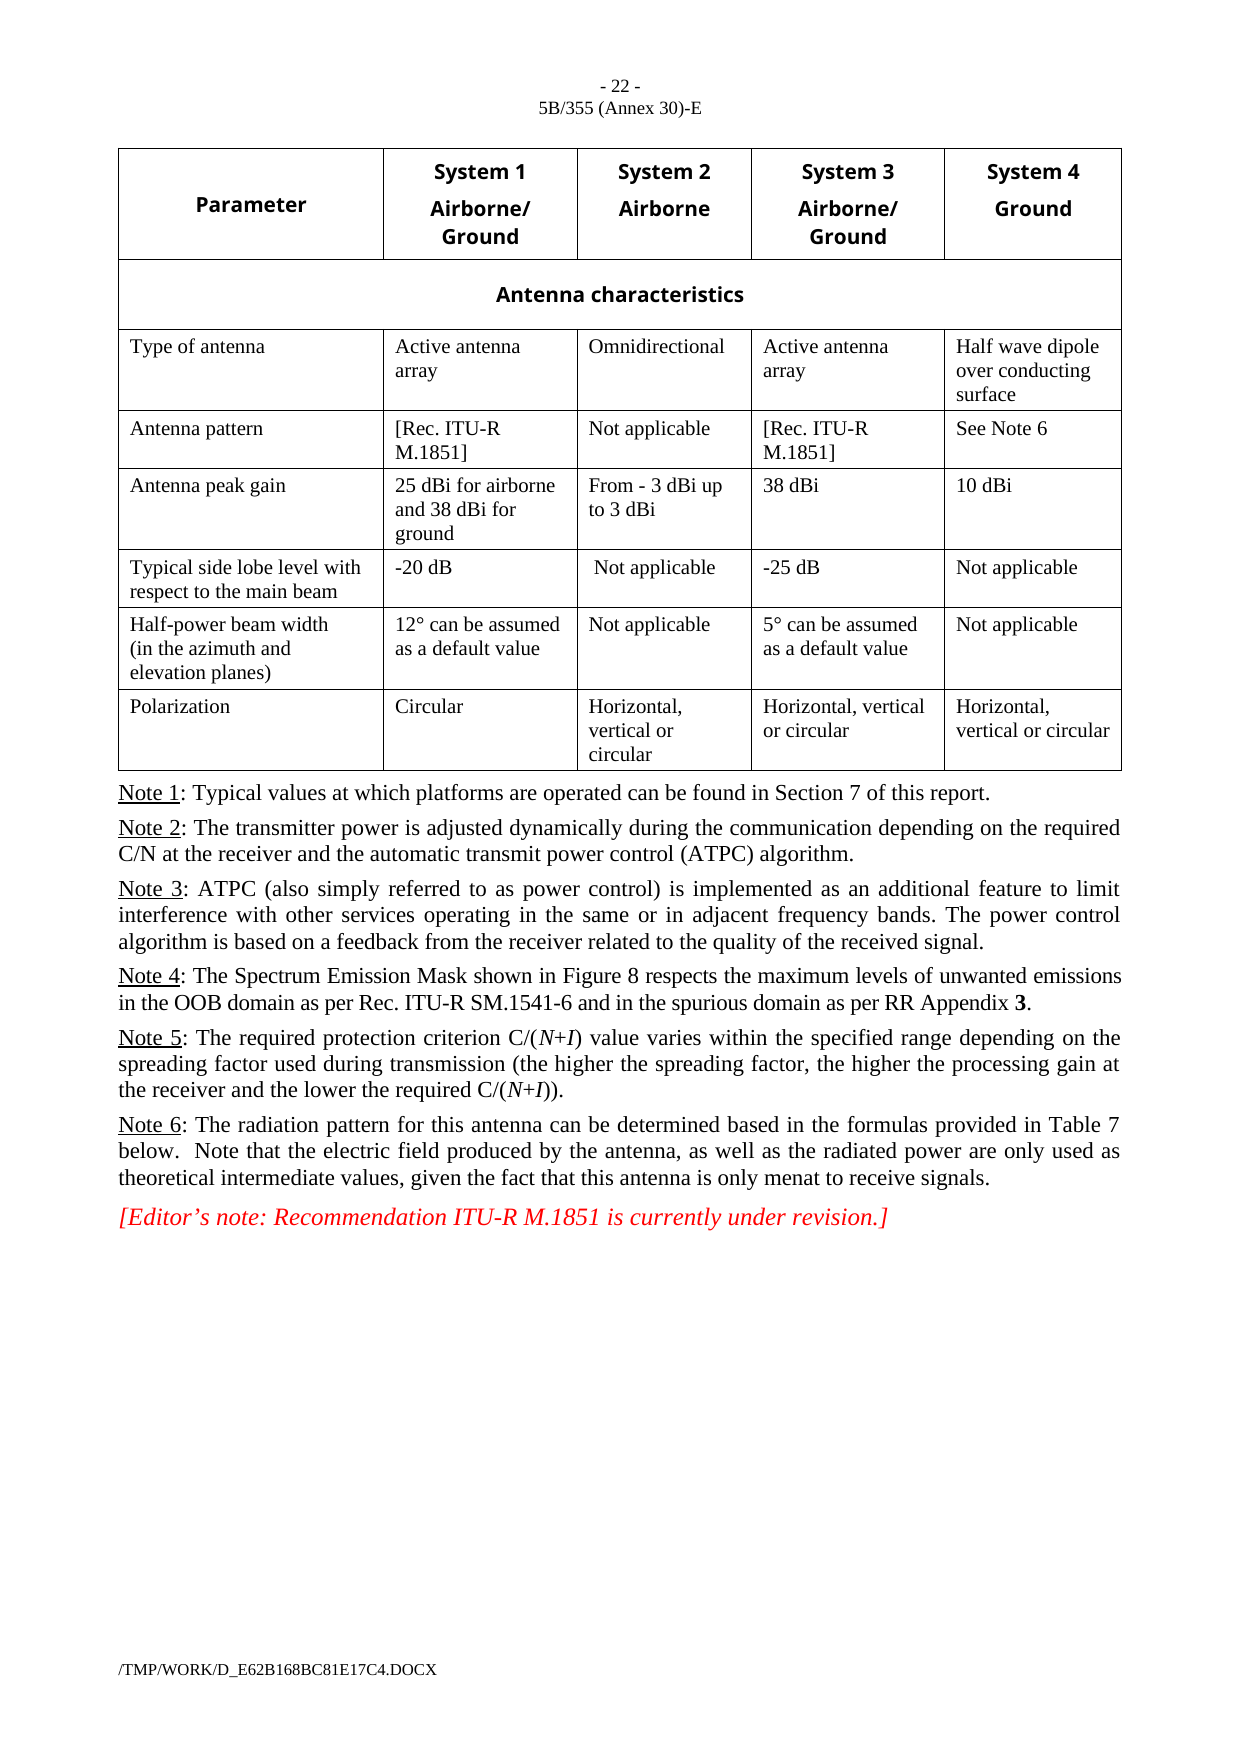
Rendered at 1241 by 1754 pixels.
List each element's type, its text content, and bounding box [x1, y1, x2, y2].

table_cell Omnidirectional [578, 330, 751, 410]
table_cell Circular [384, 690, 577, 770]
table_cell Type of antenna [119, 330, 383, 410]
text [Editor’s note: Recommendation ITU-R M.1851 is currently under revision.] [118, 1202, 1122, 1231]
table_cell Polarization [119, 690, 383, 770]
table_cell 12° can be assumed as a default value [384, 608, 577, 688]
table_cell -25 dB [752, 550, 944, 607]
table_cell 5° can be assumed as a default value [752, 608, 944, 688]
table_cell From - 3 dBi up to 3 dBi [578, 469, 751, 549]
table_header System 2 Airborne [578, 149, 751, 259]
table_cell Antenna pattern [119, 411, 383, 468]
table_cell 10 dBi [945, 469, 1121, 549]
table_cell Not applicable [578, 608, 751, 688]
table_header System 4 Ground [945, 149, 1121, 259]
table_header Parameter [119, 149, 383, 259]
table_cell Half wave dipole over conducting surface [945, 330, 1121, 410]
text Note 4: The Spectrum Emission Mask shown in Figure 8 respects the maximum levels of unwanted emissions in the OOB domain as per Rec. ITU-R SM.1541-6 and in the spurious domain as per RR Appendix 3. [118, 962, 1122, 1015]
text Note 5: The required protection criterion C/(N+I) value varies within the specified range depending on the spreading factor used during transmission (the higher the spreading factor, the higher the processing gain at the receiver and the lower the required C/(N+I)). [118, 1023, 1122, 1103]
table_cell -20 dB [384, 550, 577, 607]
table_cell [Rec. ITU-R M.1851] [752, 411, 944, 468]
table_cell Not applicable [578, 550, 751, 607]
table_cell Antenna peak gain [119, 469, 383, 549]
table_cell 38 dBi [752, 469, 944, 549]
table_cell Typical side lobe level with respect to the main beam [119, 550, 383, 607]
table_cell Active antenna array [384, 330, 577, 410]
table_cell Not applicable [945, 608, 1121, 688]
table_cell [Rec. ITU-R M.1851] [384, 411, 577, 468]
table_cell Half-power beam width (in the azimuth and elevation planes) [119, 608, 383, 688]
table_cell Horizontal, vertical or circular [752, 690, 944, 770]
table_cell Horizontal, vertical or circular [578, 690, 751, 770]
table_cell Not applicable [578, 411, 751, 468]
table_cell Not applicable [945, 550, 1121, 607]
text Note 6: The radiation pattern for this antenna can be determined based in the formulas provided in Table 7 below. Note that the electric field produced by the antenna, as well as the radiated power are only used as theoretical intermediate values, given the fact that this antenna is only menat to receive signals. [118, 1111, 1122, 1190]
table_header System 3 Airborne/Ground [752, 149, 944, 259]
text Note 1: Typical values at which platforms are operated can be found in Section 7 of this report. [118, 779, 1122, 806]
table_cell Antenna characteristics [119, 260, 1121, 329]
text Note 2: The transmitter power is adjusted dynamically during the communication depending on the required C/N at the receiver and the automatic transmit power control (ATPC) algorithm. [118, 814, 1122, 867]
table_cell 25 dBi for airborne and 38 dBi for ground [384, 469, 577, 549]
text Note 3: ATPC (also simply referred to as power control) is implemented as an additional feature to limit interference with other services operating in the same or in adjacent frequency bands. The power control algorithm is based on a feedback from the receiver related to the quality of the received signal. [118, 875, 1122, 954]
table_cell Active antenna array [752, 330, 944, 410]
table_cell Horizontal, vertical or circular [945, 690, 1121, 770]
table_header System 1 Airborne/Ground [384, 149, 577, 259]
table_cell See Note 6 [945, 411, 1121, 468]
